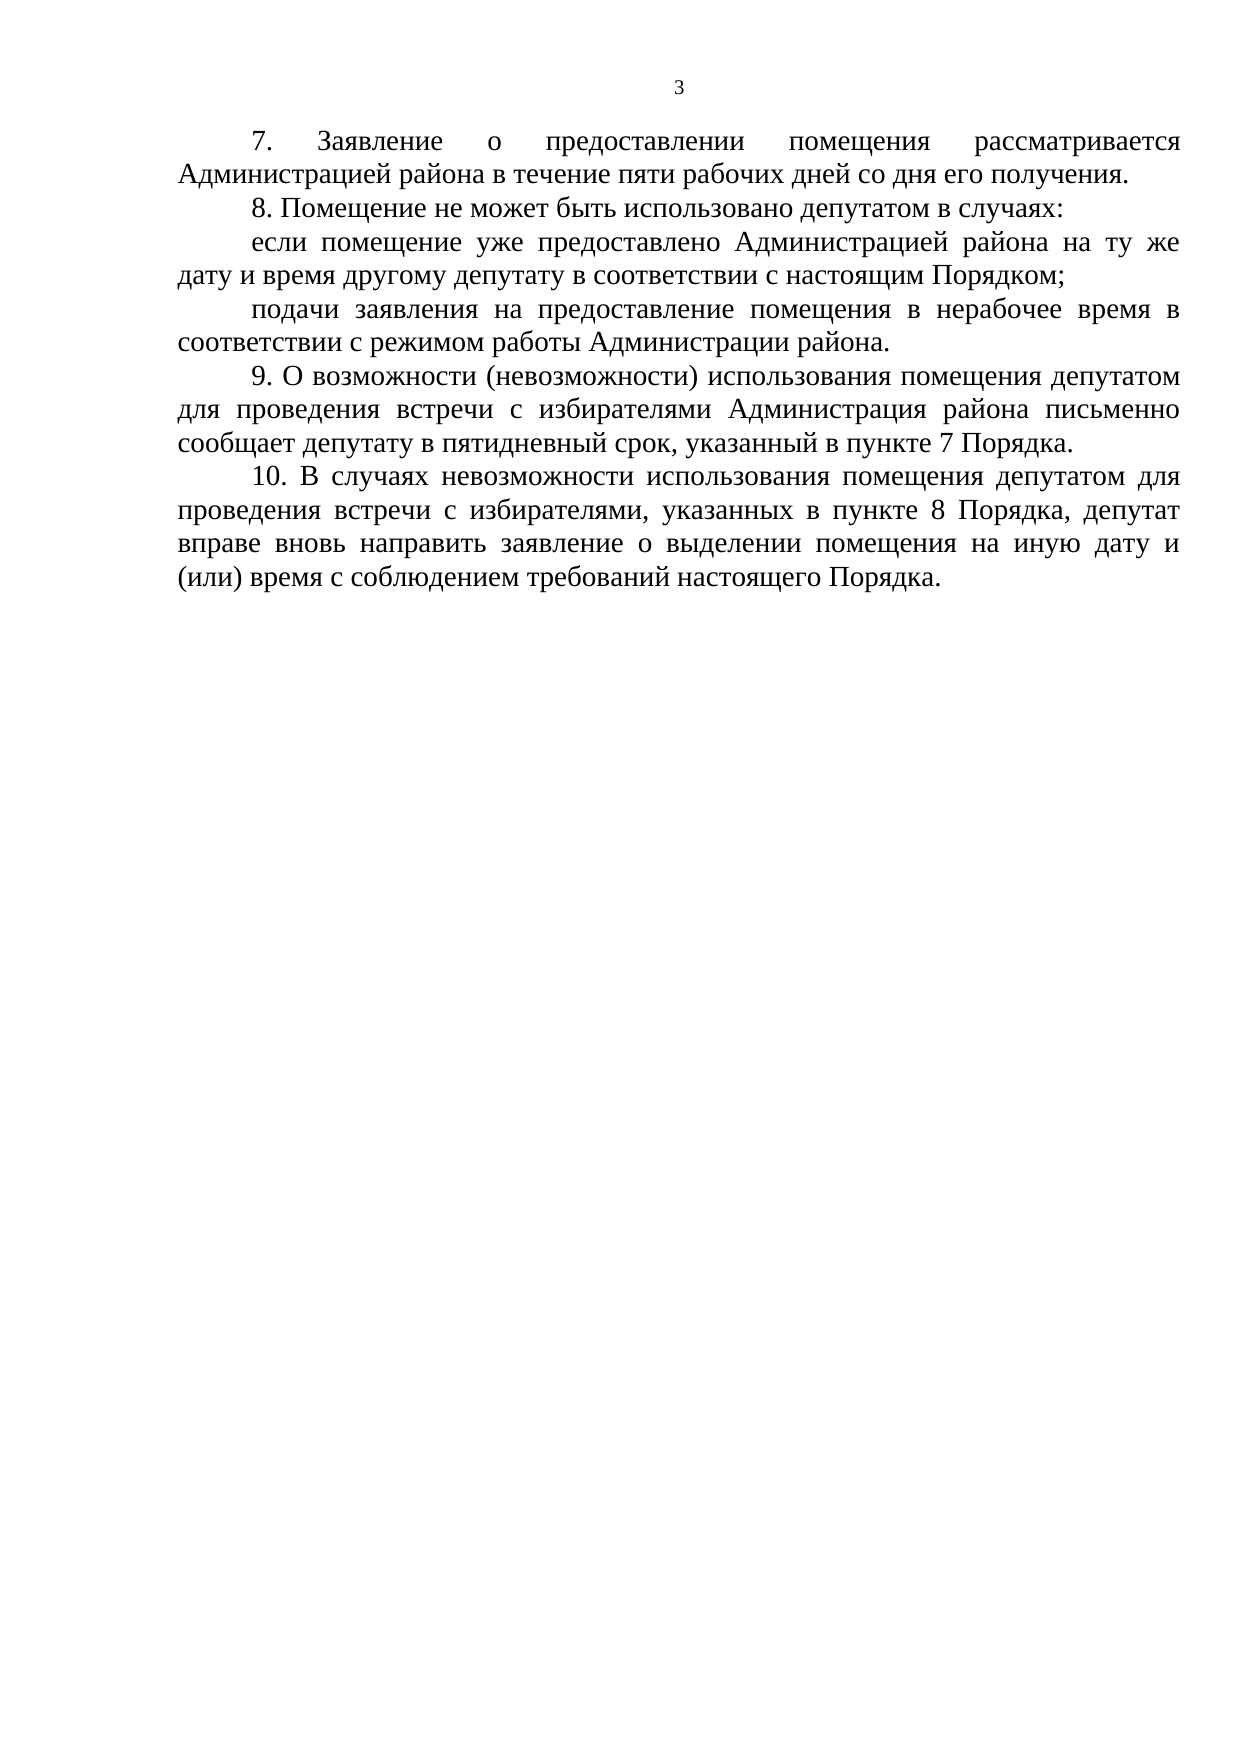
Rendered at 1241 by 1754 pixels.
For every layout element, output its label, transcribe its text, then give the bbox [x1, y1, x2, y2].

text 9. О возможности (невозможности) использования помещения депутатом для проведения встречи с избирателями Администрация района письменно сообщает депутату в пятидневный срок, указанный в пункте 7 Порядка. [177, 358, 1181, 458]
text 10. В случаях невозможности использования помещения депутатом для проведения встречи с избирателями, указанных в пункте 8 Порядка, депутат вправе вновь направить заявление о выделении помещения на иную дату и (или) время с соблюдением требований настоящего Порядка. [177, 458, 1181, 593]
text 7. Заявление о предоставлении помещения рассматривается Администрацией района в течение пяти рабочих дней со дня его получения. [177, 123, 1181, 190]
text если помещение уже предоставлено Администрацией района на ту же дату и время другому депутату в соответствии с настоящим Порядком; [177, 224, 1181, 291]
text подачи заявления на предоставление помещения в нерабочее время в соответствии с режимом работы Администрации района. [177, 291, 1181, 358]
text 8. Помещение не может быть использовано депутатом в случаях: [177, 190, 1181, 224]
